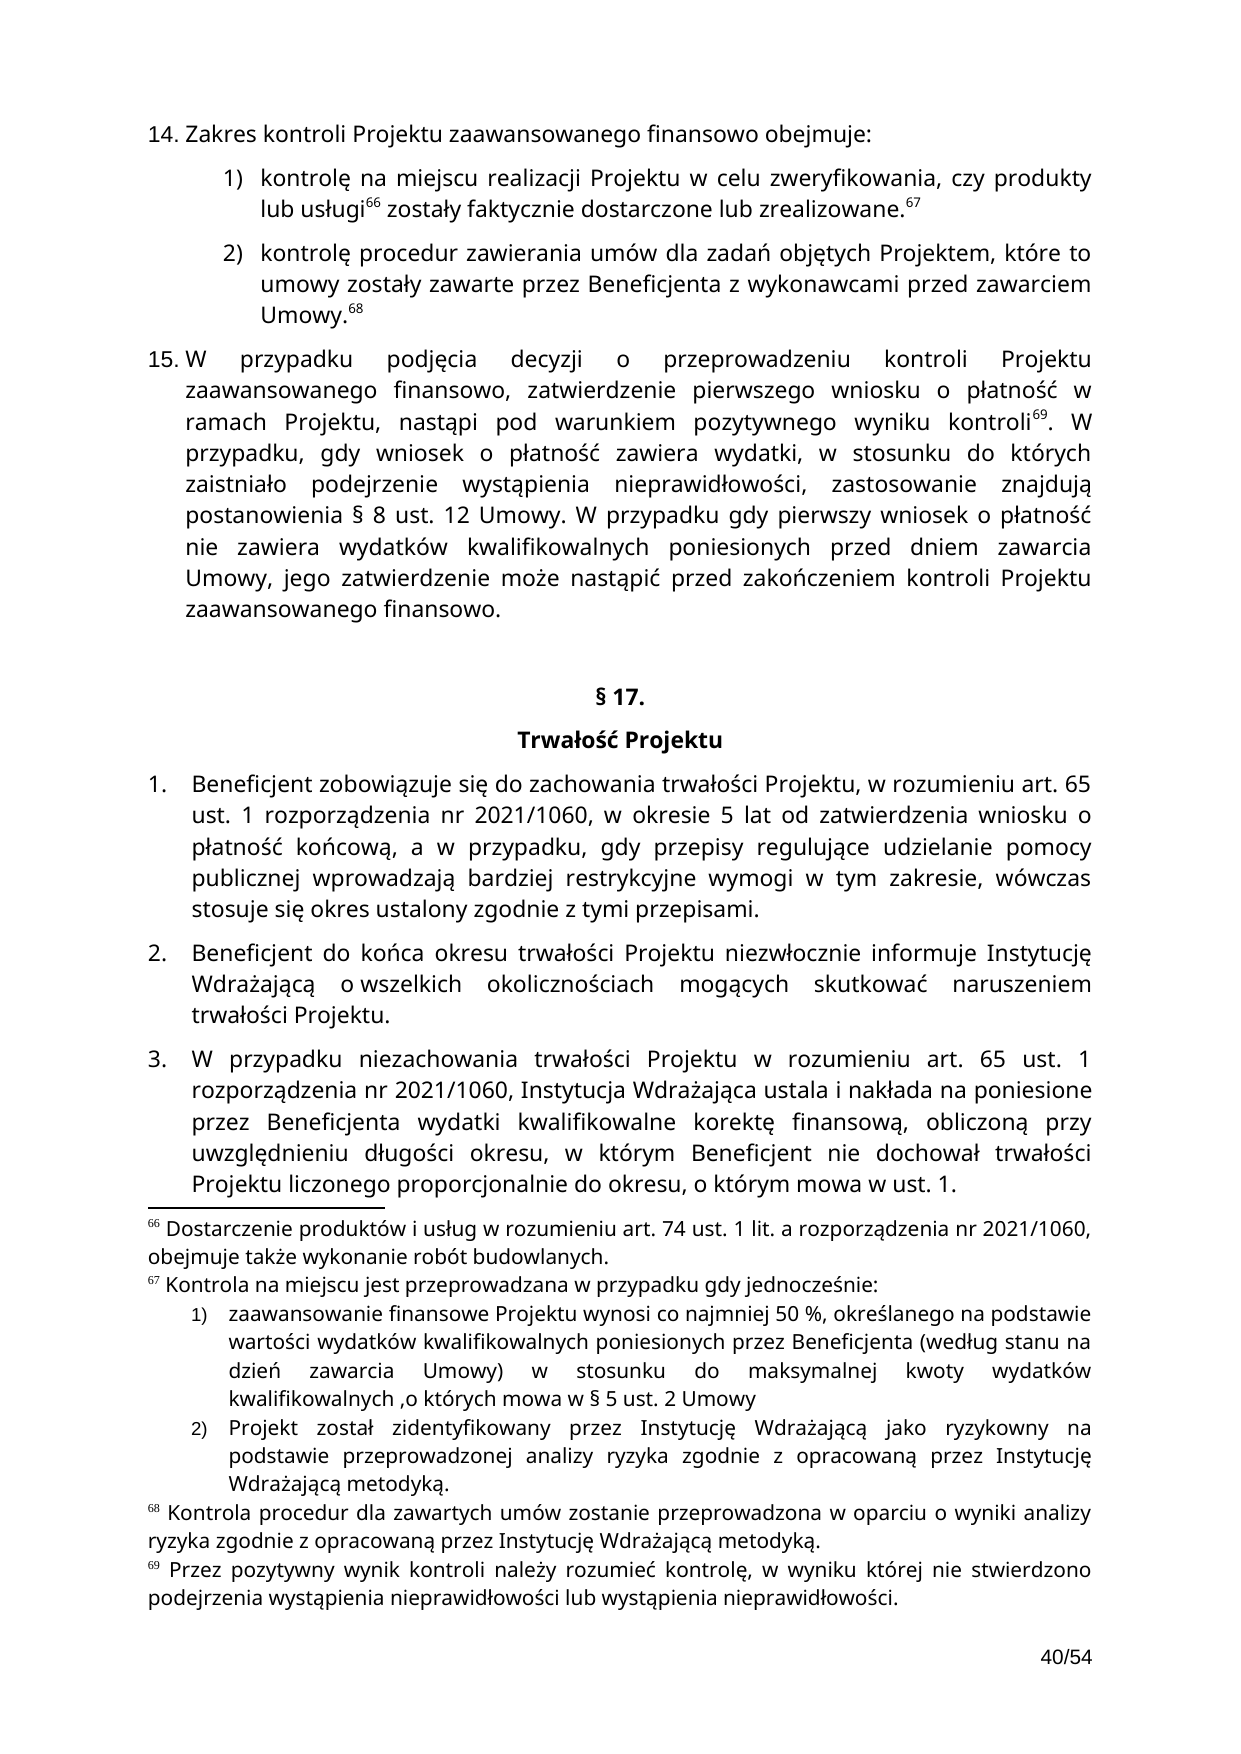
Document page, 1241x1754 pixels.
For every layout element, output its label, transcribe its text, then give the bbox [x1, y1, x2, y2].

list Beneficjent zobowiązuje się do zachowania trwałości Projektu, w rozumieniu art. 65 ust. 1 rozporządzenia nr 2021/1060, w okresie 5 lat od zatwierdzenia wniosku o płatność końcową, a w przypadku, gdy przepisy regulujące udzielanie pomocy publicznej wprowadzają bardziej restrykcyjne wymogi w tym zakresie, wówczas stosuje się okres ustalony zgodnie z tymi przepisami. [148, 768, 1092, 924]
list W przypadku podjęcia decyzji o przeprowadzeniu kontroli Projektu zaawansowanego finansowo, zatwierdzenie pierwszego wniosku o płatność w ramach Projektu, nastąpi pod warunkiem pozytywnego wyniku kontroli. W przypadku, gdy wniosek o płatność zawiera wydatki, w stosunku do których zaistniało podejrzenie wystąpienia nieprawidłowości, zastosowanie znajdują postanowienia § 8 ust. 12 Umowy. W przypadku gdy pierwszy wniosek o płatność nie zawiera wydatków kwalifikowalnych poniesionych przed dniem zawarcia Umowy, jego zatwierdzenie może nastąpić przed zakończeniem kontroli Projektu zaawansowanego finansowo. [148, 343, 1092, 624]
text Trwałość Projektu [148, 724, 1092, 756]
list Zakres kontroli Projektu zaawansowanego finansowo obejmuje: [148, 118, 1092, 149]
list Beneficjent do końca okresu trwałości Projektu niezwłocznie informuje Instytucję Wdrażającą o wszelkich okolicznościach mogących skutkować naruszeniem trwałości Projektu. [148, 937, 1092, 1031]
list kontrolę procedur zawierania umów dla zadań objętych Projektem, które to umowy zostały zawarte przez Beneficjenta z wykonawcami przed zawarciem Umowy. [223, 237, 1092, 331]
list W przypadku niezachowania trwałości Projektu w rozumieniu art. 65 ust. 1 rozporządzenia nr 2021/1060, Instytucja Wdrażająca ustala i nakłada na poniesione przez Beneficjenta wydatki kwalifikowalne korektę finansową, obliczoną przy uwzględnieniu długości okresu, w którym Beneficjent nie dochował trwałości Projektu liczonego proporcjonalnie do okresu, o którym mowa w ust. 1. [148, 1043, 1092, 1199]
text § 17. [148, 681, 1092, 712]
list kontrolę na miejscu realizacji Projektu w celu zweryfikowania, czy produkty lub usługi zostały faktycznie dostarczone lub zrealizowane. [223, 162, 1092, 224]
